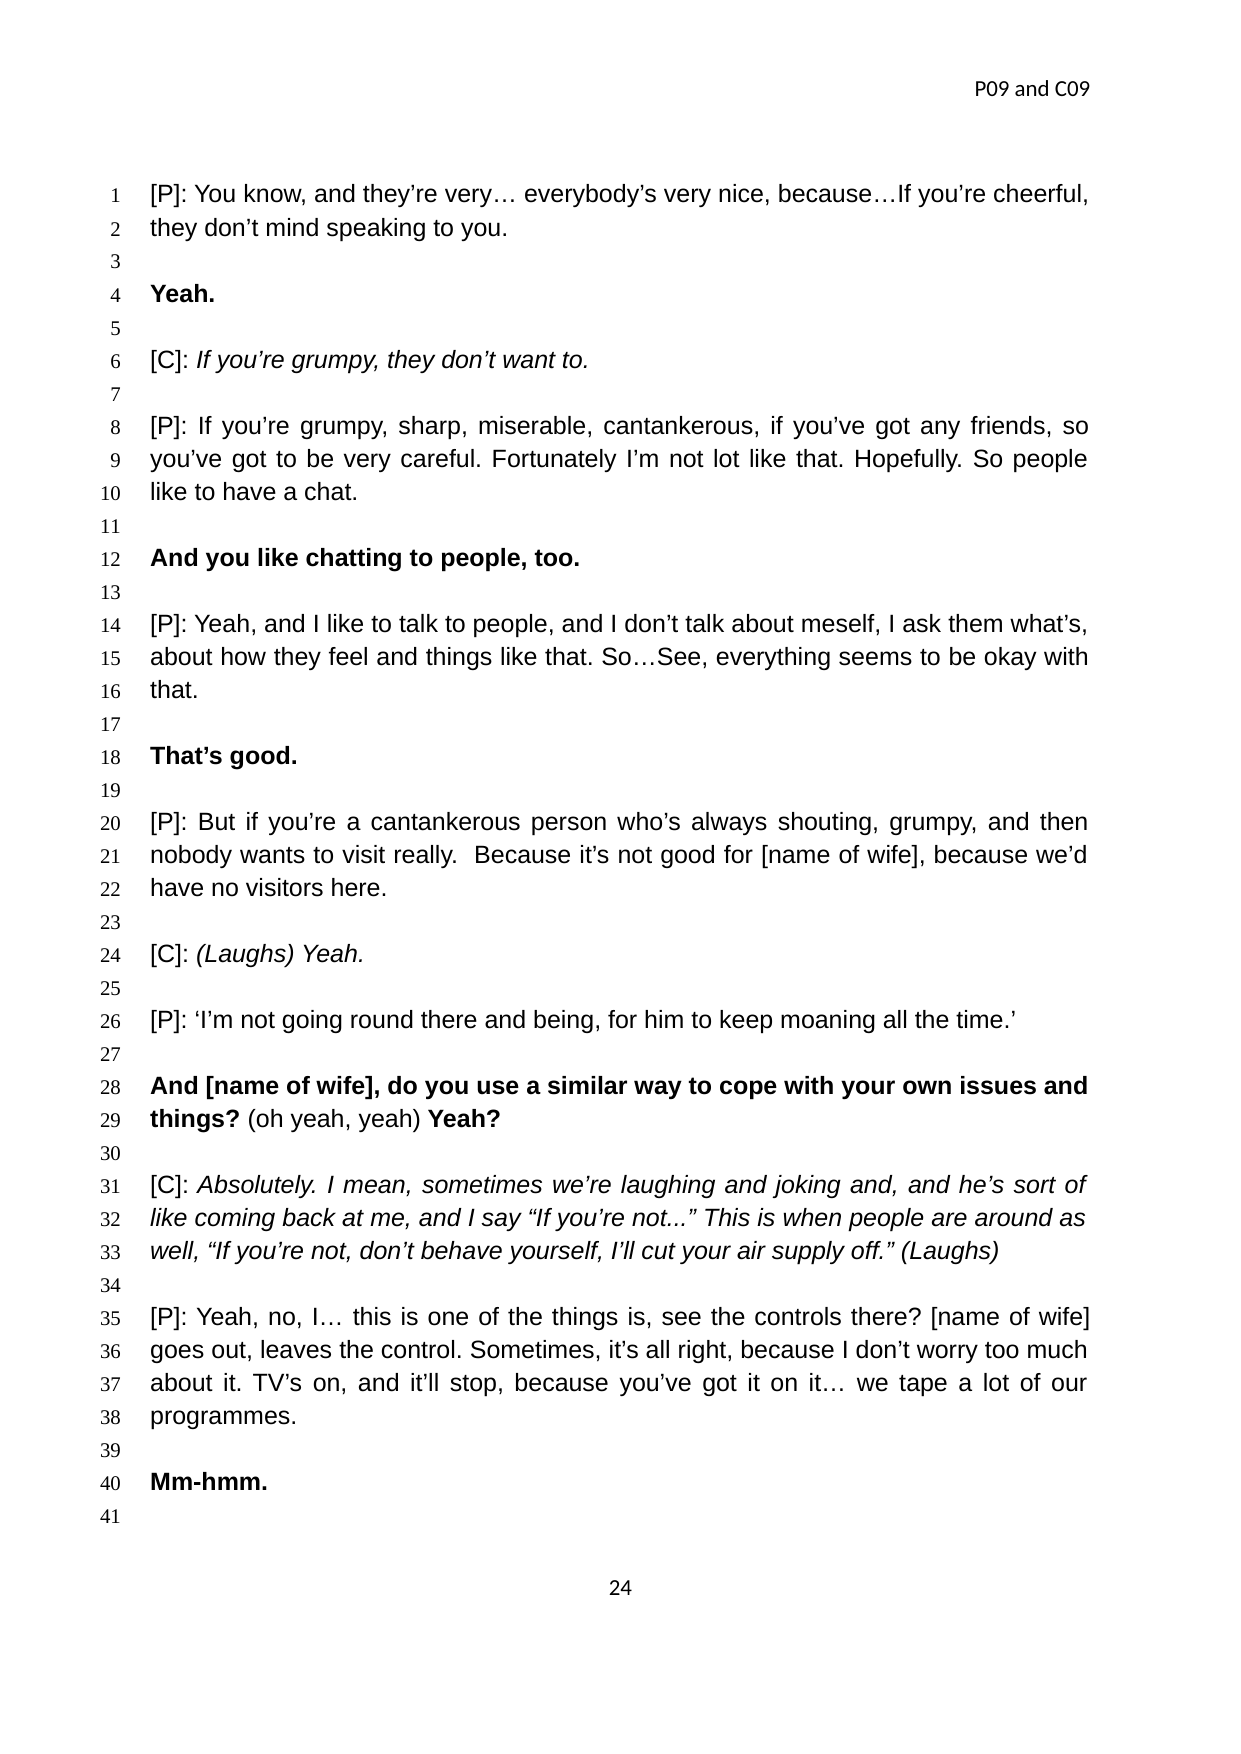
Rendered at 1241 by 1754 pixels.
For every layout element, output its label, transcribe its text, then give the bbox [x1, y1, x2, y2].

text [P]: But if you’re a cantankerous person who’s always shouting, grumpy, and then nobody wants to visit really. Because it’s not good for [name of wife], because we’d have no visitors here. [150, 807, 1090, 902]
text And [name of wife], do you use a similar way to cope with your own issues and things? (oh yeah, yeah) Yeah? [150, 1071, 1090, 1133]
text [P]: You know, and they’re very… everybody’s very nice, because…If you’re cheerful, they don’t mind speaking to you. [150, 179, 1090, 241]
text [P]: If you’re grumpy, sharp, miserable, cantankerous, if you’ve got any friends, so you’ve got to be very careful. Fortunately I’m not lot like that. Hopefully. So people like to have a chat. [150, 411, 1090, 505]
text That’s good. [150, 741, 1090, 769]
text And you like chatting to people, too. [150, 543, 1090, 571]
text Mm-hmm. [150, 1467, 1090, 1496]
text [P]: ‘I’m not going round there and being, for him to keep moaning all the time.’ [150, 1005, 1090, 1034]
text Yeah. [150, 278, 1090, 307]
text [P]: Yeah, no, I… this is one of the things is, see the controls there? [name of wife] goes out, leaves the control. Sometimes, it’s all right, because I don’t worry too much about it. TV’s on, and it’ll stop, because you’ve got it on it… we tape a lot of our programmes. [150, 1302, 1090, 1430]
text [C]: Absolutely. I mean, sometimes we’re laughing and joking and, and he’s sort of like coming back at me, and I say “If you’re not...” This is when people are around as well, “If you’re not, don’t behave yourself, I’ll cut your air supply off.” (Laughs) [150, 1170, 1090, 1265]
text [P]: Yeah, and I like to talk to people, and I don’t talk about meself, I ask them what’s, about how they feel and things like that. So…See, everything seems to be okay with that. [150, 609, 1090, 703]
text [C]: If you’re grumpy, they don’t want to. [150, 344, 1090, 373]
text [C]: (Laughs) Yeah. [150, 939, 1090, 968]
